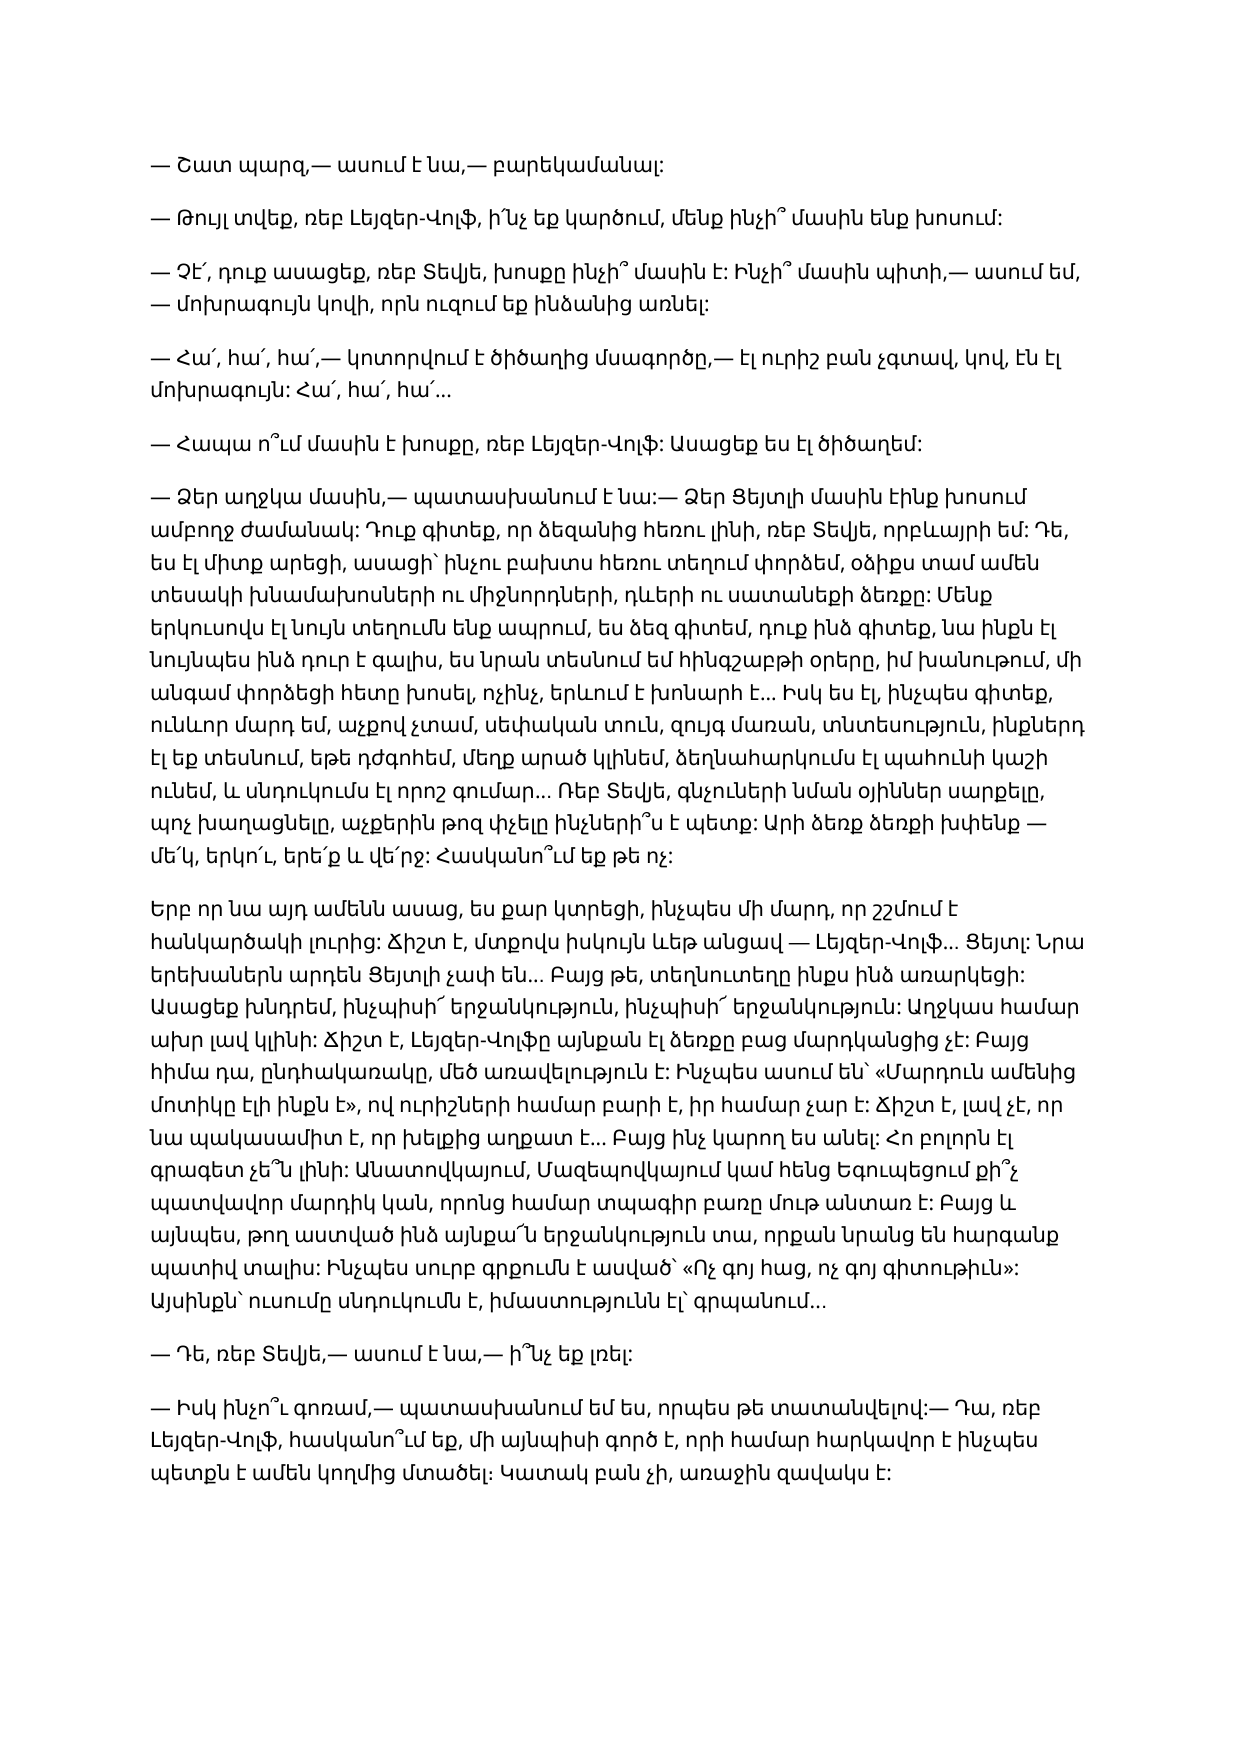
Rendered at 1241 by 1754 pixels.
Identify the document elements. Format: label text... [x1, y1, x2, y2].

text — Հա՛, հա՛, հա՛,— կոտորվում է ծիծաղից մսագործը,— էլ ուրիշ բան չգտավ, կով, էն էլ մոխրագույն: Հա՛, հա՛, հա՛... [150, 343, 1090, 404]
text — Իսկ ինչո՞ւ գոռամ,— պատասխանում եմ ես, որպես թե տատանվելով:— Դա, ռեբ Լեյզեր-Վոլֆ, հասկանո՞ւմ եք, մի այնպիսի գործ է, որի համար հարկավոր է ինչպես պետքն է ամեն կողմից մտածել։ Կատակ բան չի, առաջին զավակս է: [150, 1393, 1090, 1486]
text Երբ որ նա այդ ամենն ասաց, ես քար կտրեցի, ինչպես մի մարդ, որ շշմում է հանկարծակի լուրից: Ճիշտ է, մտքովս իսկույն ևեթ անցավ ― Լեյզեր-Վոլֆ... Ցեյտլ: Նրա երեխաներն արդեն Ցեյտլի չափ են... Բայց թե, տեղնուտեղը ինքս ինձ առարկեցի: Ասացեք խնդրեմ, ինչպիսի՜ երջանկություն, ինչպիսի՜ երջանկություն: Աղջկաս համար ախր լավ կլինի: Ճիշտ է, Լեյզեր-Վոլֆը այնքան էլ ձեռքը բաց մարդկանցից չէ: Բայց հիմա դա, ընդհակառակը, մեծ առավելություն է: Ինչպես ասում են՝ «Մարդուն ամենից մոտիկը էլի ինքն է», ով ուրիշների համար բարի է, իր համար չար է: Ճիշտ է, լավ չէ, որ նա պակասամիտ է, որ խելքից աղքատ է... Բայց ինչ կարող ես անել: Հո բոլորն էլ գրագետ չե՞ն լինի: Անատովկայում, Մազեպովկայում կամ հենց Եգուպեցում քի՞չ պատվավոր մարդիկ կան, որոնց համար տպագիր բառը մութ անտառ է: Բայց և այնպես, թող աստված ինձ այնքա՜ն երջանկություն տա, որքան նրանց են հարգանք պատիվ տալիս: Ինչպես սուրբ գրքումն է ասված՝ «Ոչ գոյ հաց, ոչ գոյ գիտութիւն»: Այսինքն՝ ուսումը սնդուկումն է, իմաստությունն էլ՝ գրպանում... [150, 894, 1090, 1314]
text — Դե, ռեբ Տեվյե,— ասում է նա,— ի՞նչ եք լռել: [150, 1339, 1090, 1368]
text — Հապա ո՞ւմ մասին է խոսքը, ռեբ Լեյզեր-Վոլֆ: Ասացեք ես էլ ծիծաղեմ: [150, 429, 1090, 457]
text — Շատ պարզ,— ասում է նա,— բարեկամանալ: [150, 150, 1090, 178]
text — Չէ՛, դուք ասացեք, ռեբ Տեվյե, խոսքը ինչի՞ մասին է: Ինչի՞ մասին պիտի,— ասում եմ,— մոխրագույն կովի, որն ուզում եք ինձանից առնել: [150, 257, 1090, 318]
text — Ձեր աղջկա մասին,— պատասխանում է նա:— Ձեր Ցեյտլի մասին էինք խոսում ամբողջ ժամանակ: Դուք գիտեք, որ ձեզանից հեռու լինի, ռեբ Տեվյե, որբևայրի եմ: Դե, ես էլ միտք արեցի, ասացի՝ ինչու բախտս հեռու տեղում փորձեմ, օձիքս տամ ամեն տեսակի խնամախոսների ու միջնորդների, դևերի ու սատանեքի ձեռքը: Մենք երկուսովս էլ նույն տեղումն ենք ապրում, ես ձեզ գիտեմ, դուք ինձ գիտեք, նա ինքն էլ նույնպես ինձ դուր է գալիս, ես նրան տեսնում եմ հինգշաբթի օրերը, իմ խանութում, մի անգամ փորձեցի հետը խոսել, ոչինչ, երևում է խոնարհ է... Իսկ ես էլ, ինչպես գիտեք, ունևոր մարդ եմ, աչքով չտամ, սեփական տուն, զույգ մառան, տնտեսություն, ինքներդ էլ եք տեսնում, եթե դժգոհեմ, մեղք արած կլինեմ, ձեղնահարկումս էլ պահունի կաշի ունեմ, և սնդուկումս էլ որոշ գումար... Ռեբ Տեվյե, գնչուների նման օյիններ սարքելը, պոչ խաղացնելը, աչքերին թոզ փչելը ինչների՞ս է պետք: Արի ձեռք ձեռքի խփենք — մե՛կ, երկո՛ւ, երե՛ք և վե՛րջ: Հասկանո՞ւմ եք թե ոչ: [150, 482, 1090, 869]
text — Թույլ տվեք, ռեբ Լեյզեր-Վոլֆ, ի՛նչ եք կարծում, մենք ինչի՞ մասին ենք խոսում: [150, 203, 1090, 232]
